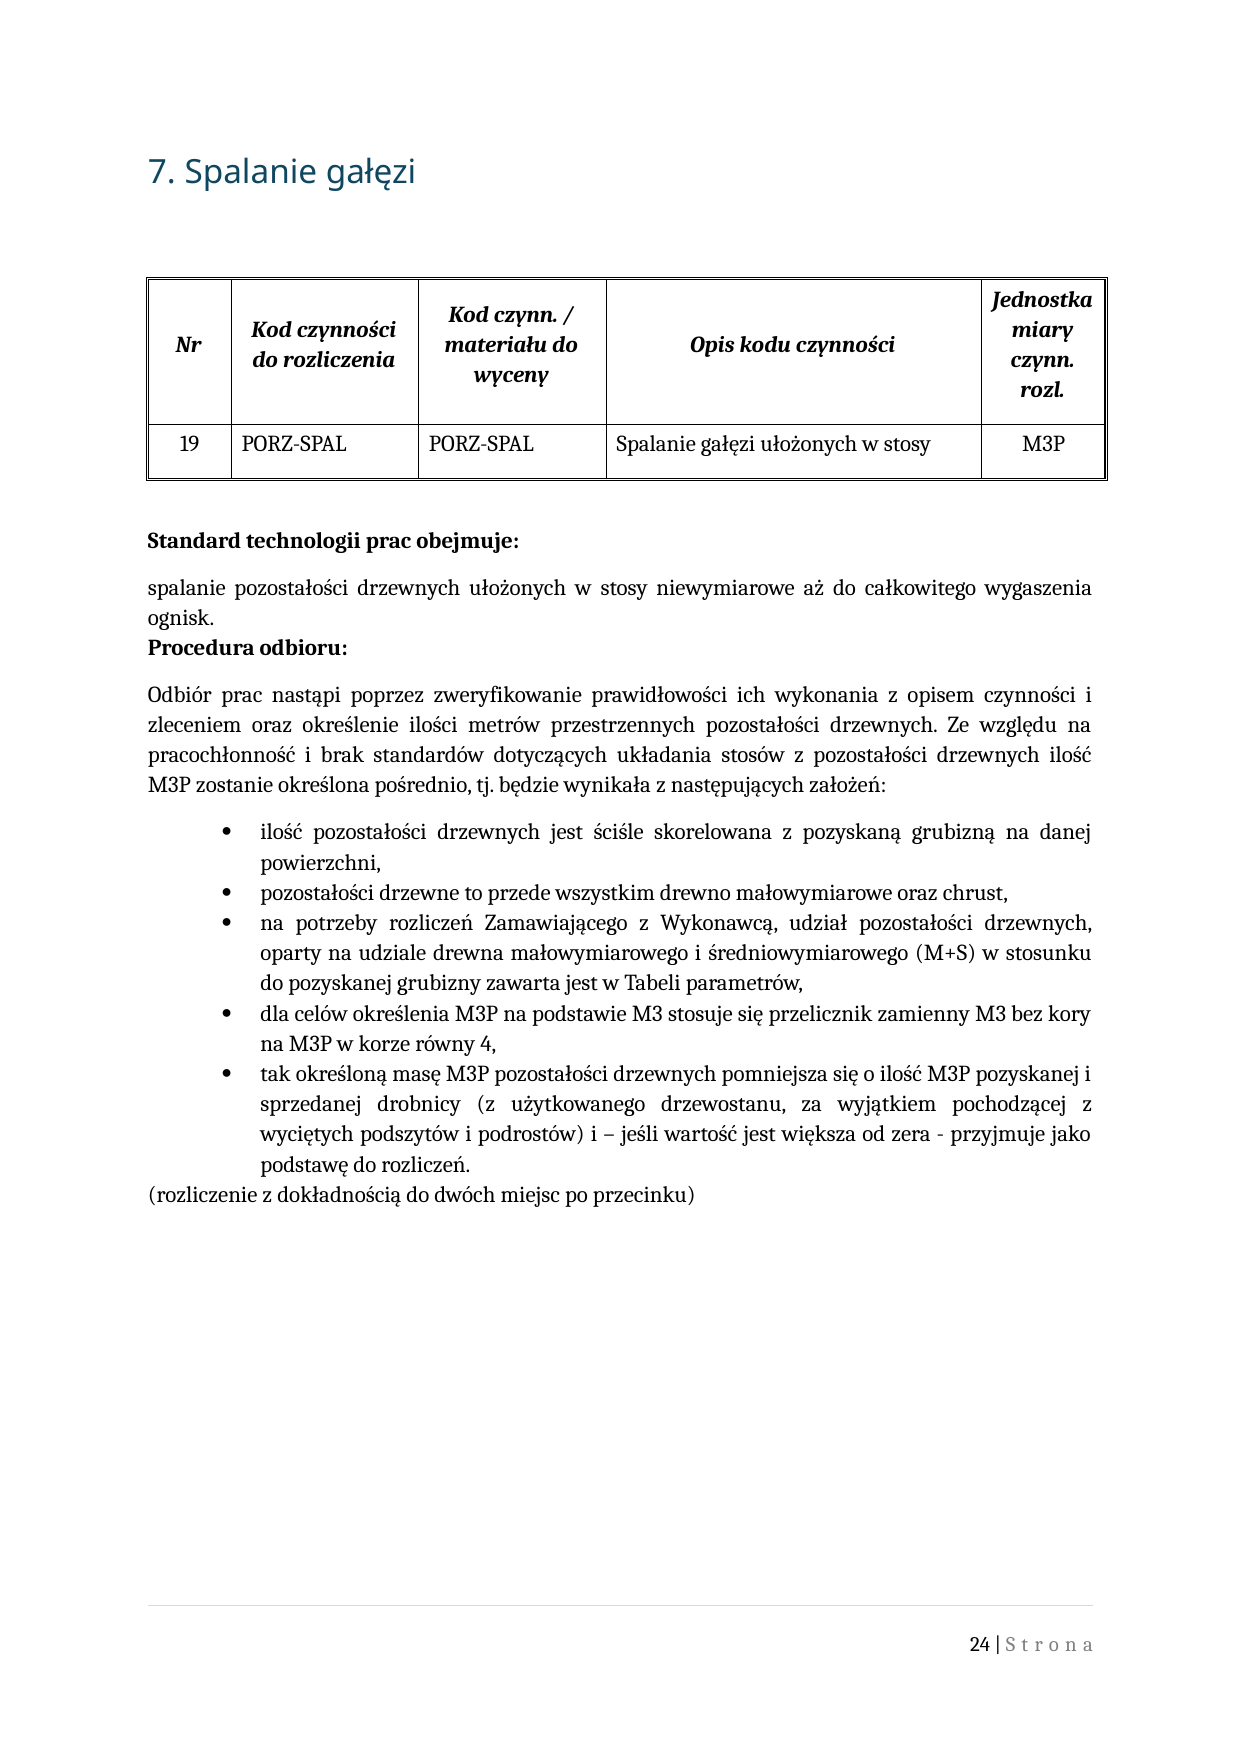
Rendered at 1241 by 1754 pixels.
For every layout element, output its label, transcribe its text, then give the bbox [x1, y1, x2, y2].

table_cell PORZ-SPAL [232, 425, 418, 477]
table_header Nr [149, 280, 231, 423]
table_cell M3P [982, 425, 1104, 477]
table_cell Spalanie gałęzi ułożonych w stosy [607, 425, 981, 477]
table_cell 19 [149, 425, 231, 477]
table_cell PORZ-SPAL [419, 425, 606, 477]
list na potrzeby rozliczeń Zamawiającego z Wykonawcą, udział pozostałości drzewnych, oparty na udziale drewna małowymiarowego i średniowymiarowego (M+S) w stosunku do pozyskanej grubizny zawarta jest w Tabeli parametrów, [223, 910, 1093, 996]
table_header Kod czynn. / materiału do wyceny [419, 280, 606, 423]
text Standard technologii prac obejmuje: [148, 527, 1093, 554]
text (rozliczenie z dokładnością do dwóch miejsc po przecinku) [148, 1182, 1093, 1208]
text spalanie pozostałości drzewnych ułożonych w stosy niewymiarowe aż do całkowitego wygaszenia ognisk. [148, 574, 1093, 631]
list tak określoną masę M3P pozostałości drzewnych pomniejsza się o ilość M3P pozyskanej i sprzedanej drobnicy (z użytkowanego drzewostanu, za wyjątkiem pochodzącej z wyciętych podszytów i podrostów) i – jeśli wartość jest większa od zera - przyjmuje jako podstawę do rozliczeń. [223, 1061, 1093, 1178]
table_header Jednostka miary czynn. rozl. [982, 280, 1104, 423]
table_header Kod czynności do rozliczenia [232, 280, 418, 423]
list ilość pozostałości drzewnych jest ściśle skorelowana z pozyskaną grubizną na danej powierzchni, [223, 819, 1093, 876]
text Procedura odbioru: [148, 635, 1093, 661]
table_header Opis kodu czynności [607, 280, 981, 423]
list pozostałości drzewne to przede wszystkim drewno małowymiarowe oraz chrust, [223, 879, 1093, 906]
text Odbiór prac nastąpi poprzez zweryfikowanie prawidłowości ich wykonania z opisem czynności i zleceniem oraz określenie ilości metrów przestrzennych pozostałości drzewnych. Ze względu na pracochłonność i brak standardów dotyczących układania stosów z pozostałości drzewnych ilość M3P zostanie określona pośrednio, tj. będzie wynikała z następujących założeń: [148, 682, 1093, 798]
list dla celów określenia M3P na podstawie M3 stosuje się przelicznik zamienny M3 bez kory na M3P w korze równy 4, [223, 1000, 1093, 1057]
text 7. Spalanie gałęzi [148, 148, 1093, 193]
